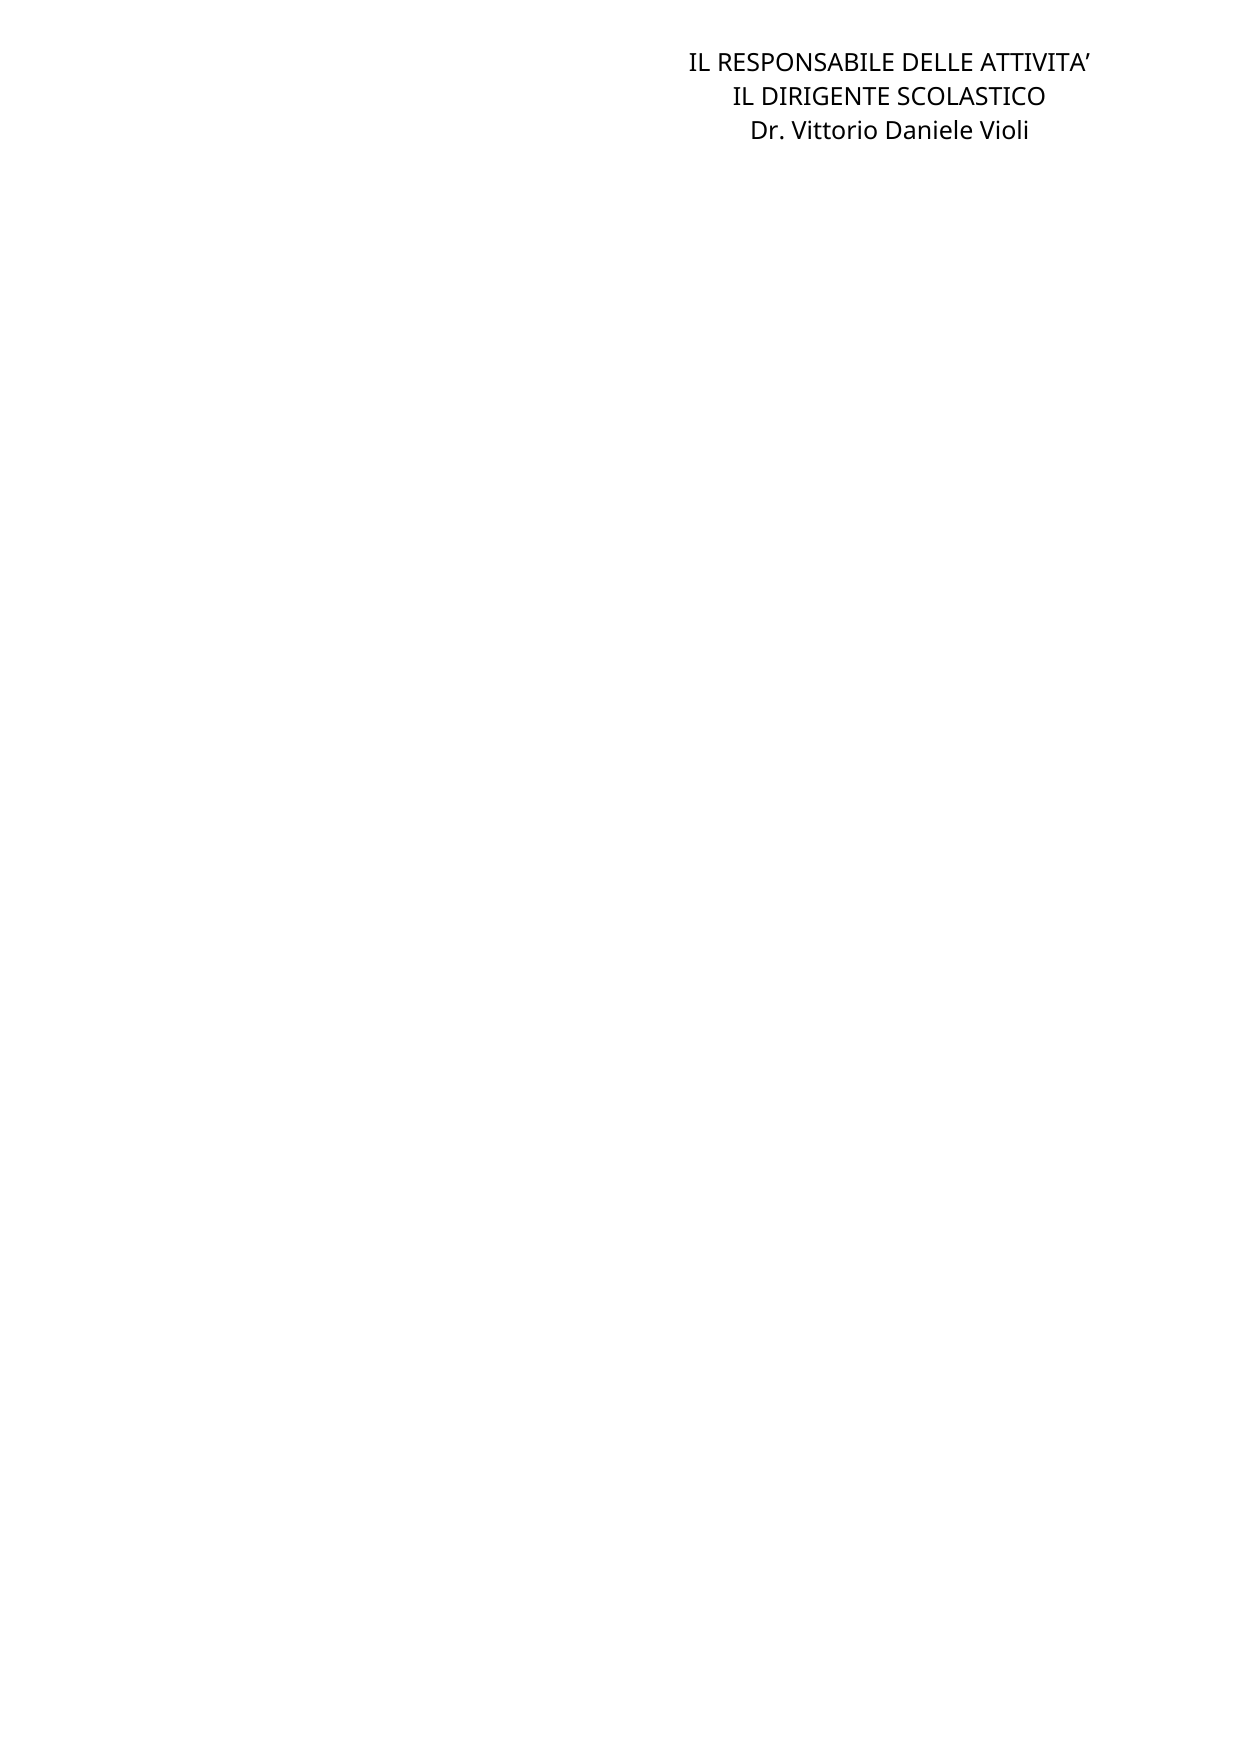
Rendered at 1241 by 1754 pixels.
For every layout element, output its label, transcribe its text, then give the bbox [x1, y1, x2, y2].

table_cell IL DIRIGENTE SCOLASTICO [650, 79, 1129, 112]
table_header IL RESPONSABILE DELLE ATTIVITA’ [650, 44, 1129, 78]
table_cell Dr. Vittorio Daniele Violi [650, 113, 1129, 147]
